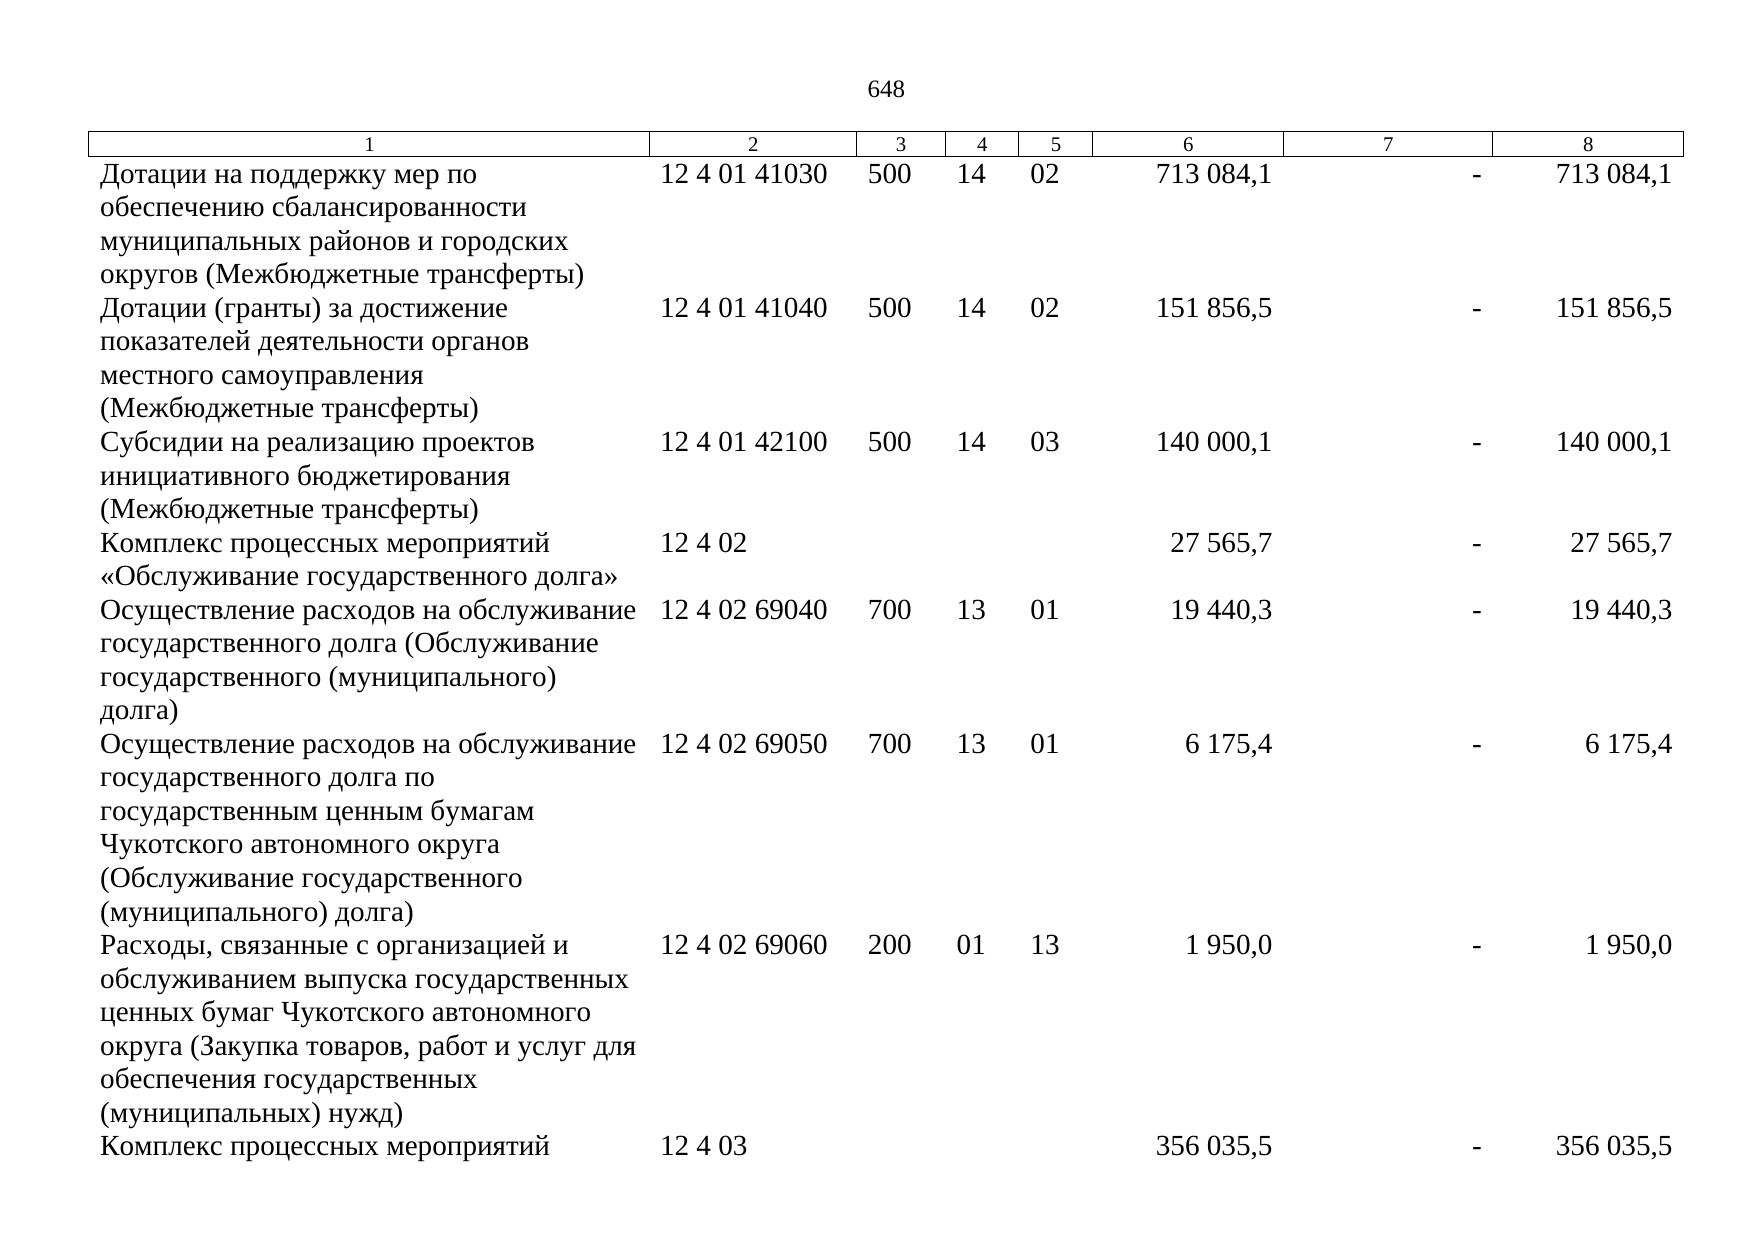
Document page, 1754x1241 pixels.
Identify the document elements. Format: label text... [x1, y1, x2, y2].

table_header 3 [857, 132, 945, 156]
table_header 6 [1093, 132, 1283, 156]
table_header 5 [1019, 132, 1092, 156]
table_header 1 [89, 132, 649, 156]
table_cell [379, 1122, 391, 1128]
table_header 4 [946, 132, 1018, 156]
table_header 2 [650, 132, 856, 156]
table_header 8 [1493, 132, 1683, 156]
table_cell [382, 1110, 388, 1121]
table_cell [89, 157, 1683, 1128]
table_header 7 [1284, 132, 1492, 156]
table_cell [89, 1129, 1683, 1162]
